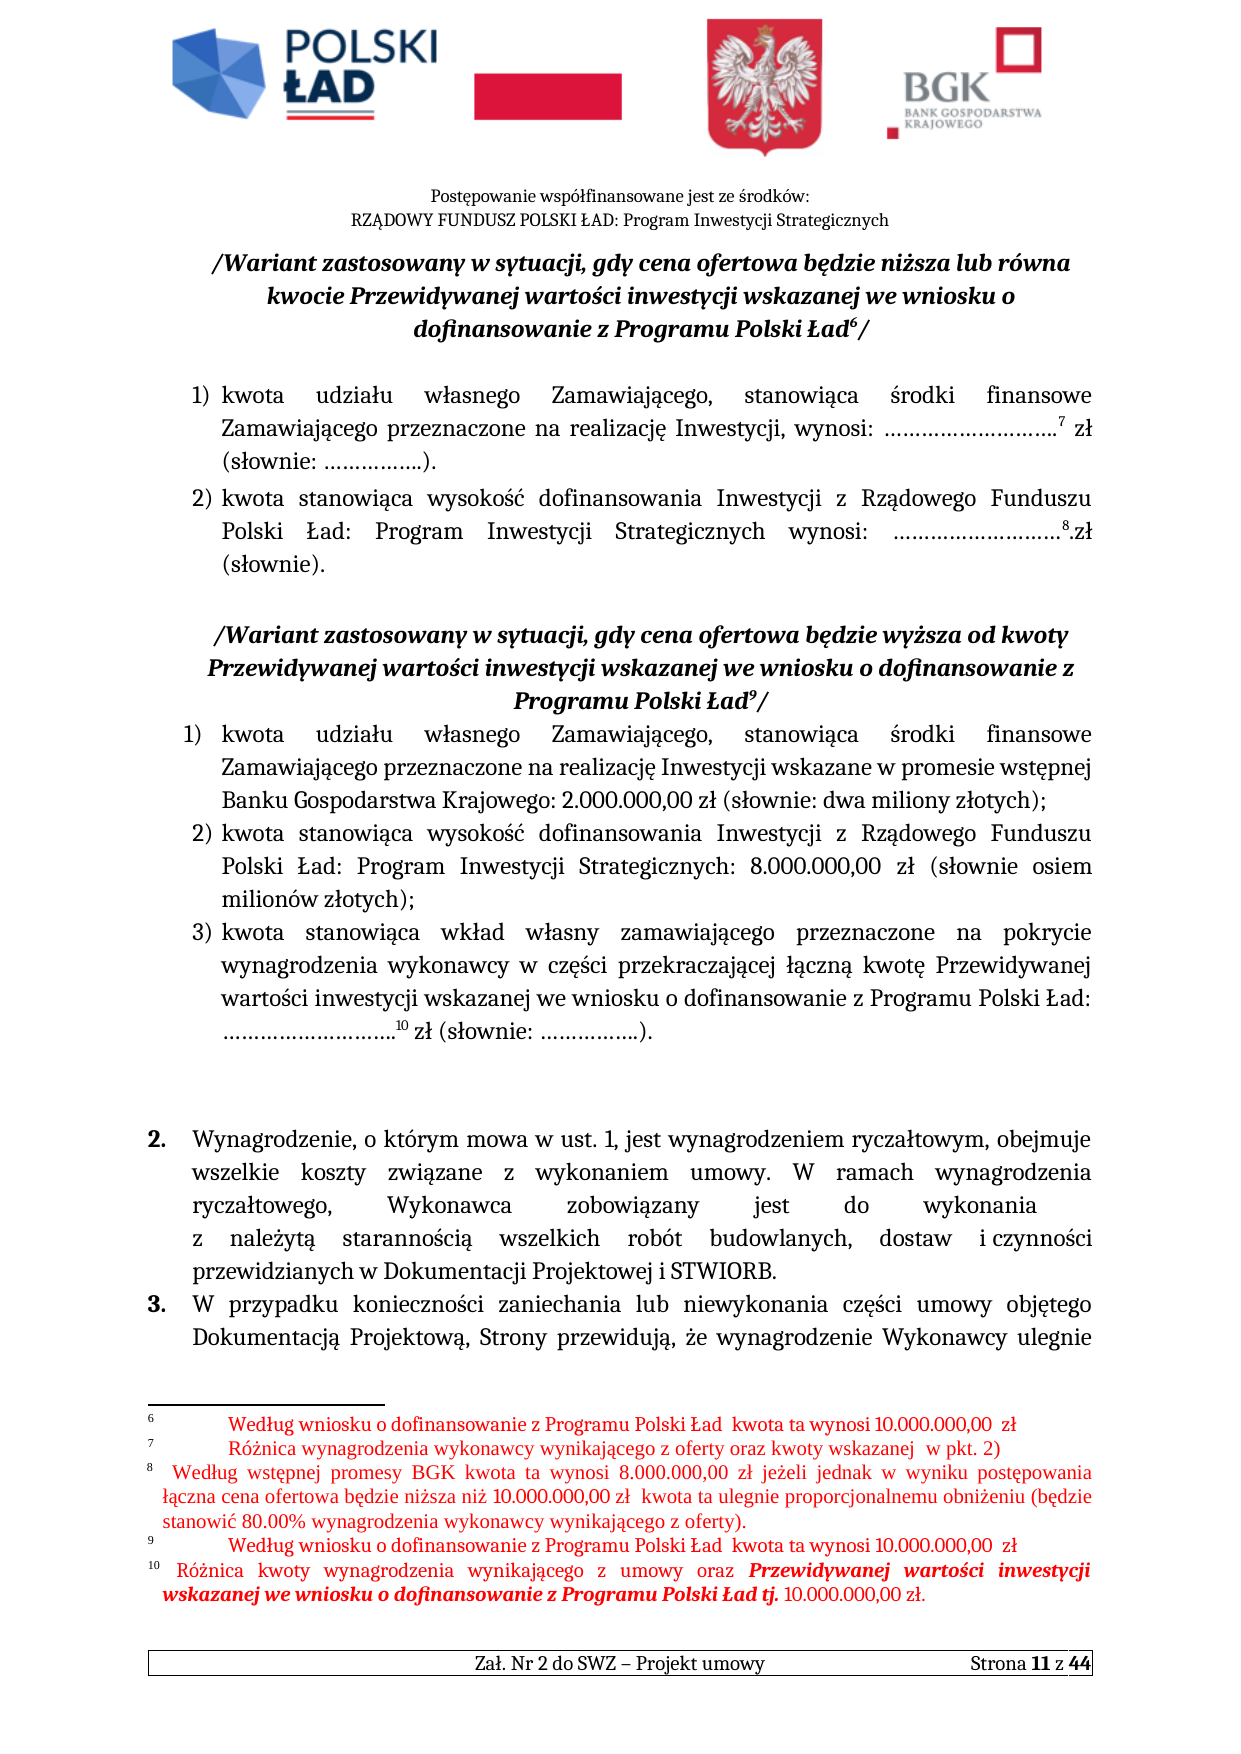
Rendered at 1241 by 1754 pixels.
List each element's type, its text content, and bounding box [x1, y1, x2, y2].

list /Wariant zastosowany w sytuacji, gdy cena ofertowa będzie wyższa od kwoty Przewidywanej wartości inwestycji wskazanej we wniosku o dofinansowanie z Programu Polski Ład/ [192, 621, 1093, 716]
list kwota stanowiąca wkład własny zamawiającego przeznaczone na pokrycie wynagrodzenia wykonawcy w części przekraczającej łączną kwotę Przewidywanej wartości inwestycji wskazanej we wniosku o dofinansowanie z Programu Polski Ład: ………………………. zł (słownie: …………….). [192, 918, 1093, 1046]
list kwota udziału własnego Zamawiającego, stanowiąca środki finansowe Zamawiającego przeznaczone na realizację Inwestycji, wynosi: ………………………. zł (słownie: …………….). [192, 381, 1093, 475]
list kwota udziału własnego Zamawiającego, stanowiąca środki finansowe Zamawiającego przeznaczone na realizację Inwestycji wskazane w promesie wstępnej Banku Gospodarstwa Krajowego: 2.000.000,00 zł (słownie: dwa miliony złotych); [184, 720, 1093, 814]
picture [147, 11, 1093, 161]
list /Wariant zastosowany w sytuacji, gdy cena ofertowa będzie niższa lub równa kwocie Przewidywanej wartości inwestycji wskazanej we wniosku o dofinansowanie z Programu Polski Ład/ [192, 248, 1093, 343]
list kwota stanowiąca wysokość dofinansowania Inwestycji z Rządowego Funduszu Polski Ład: Program Inwestycji Strategicznych wynosi: ……………………….zł (słownie). [192, 484, 1093, 579]
list kwota stanowiąca wysokość dofinansowania Inwestycji z Rządowego Funduszu Polski Ład: Program Inwestycji Strategicznych: 8.000.000,00 zł (słownie osiem milionów złotych); [192, 819, 1093, 914]
list Wynagrodzenie, o którym mowa w ust. 1, jest wynagrodzeniem ryczałtowym, obejmuje wszelkie koszty związane z wykonaniem umowy. W ramach wynagrodzenia ryczałtowego, Wykonawca zobowiązany jest do wykonania z należytą starannością wszelkich robót budowlanych, dostaw i czynności przewidzianych w Dokumentacji Projektowej i STWIORB. [148, 1125, 1093, 1286]
